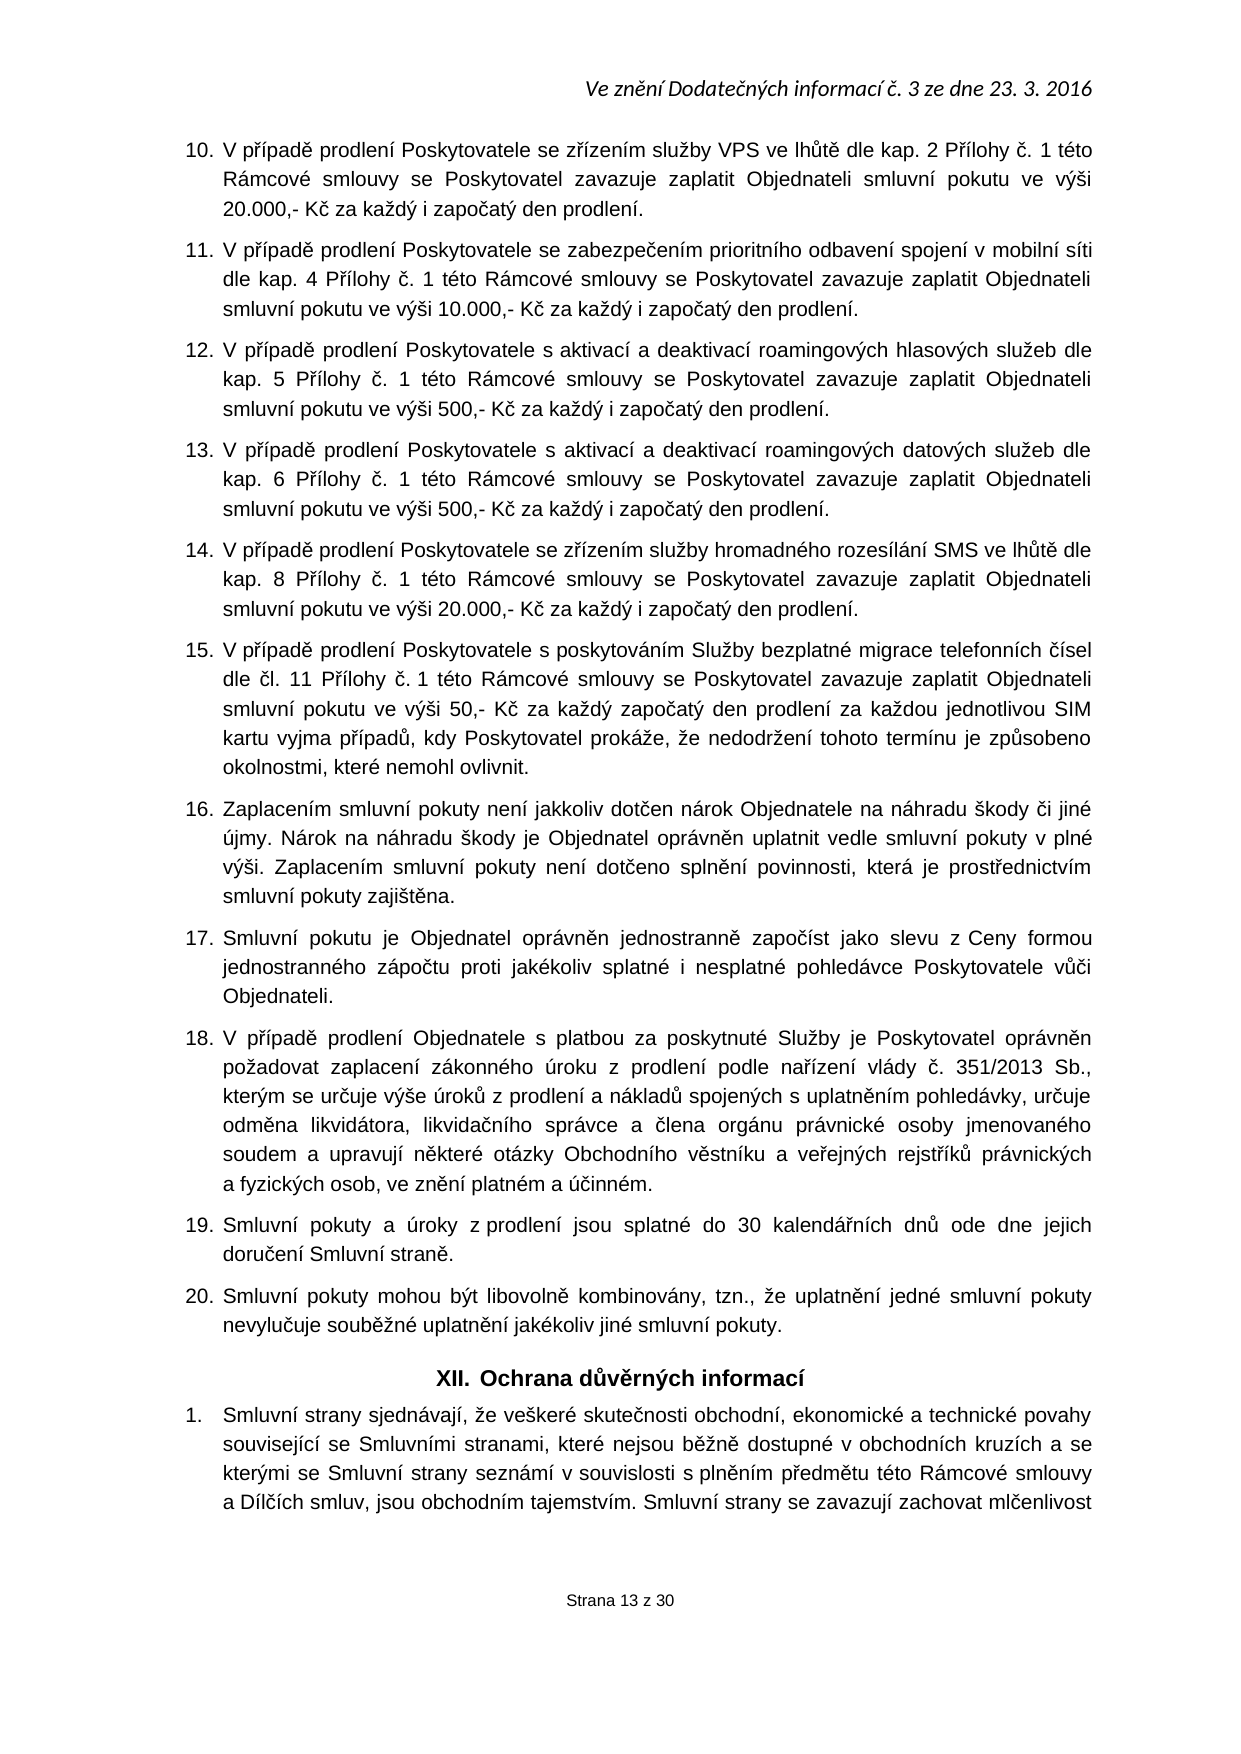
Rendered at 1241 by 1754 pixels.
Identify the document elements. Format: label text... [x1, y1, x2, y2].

list V případě prodlení Poskytovatele se zřízením služby hromadného rozesílání SMS ve lhůtě dle kap. 8 Přílohy č. 1 této Rámcové smlouvy se Poskytovatel zavazuje zaplatit Objednateli smluvní pokutu ve výši 20.000,- Kč za každý i započatý den prodlení. [185, 533, 1093, 620]
list Ochrana důvěrných informací [148, 1362, 1093, 1391]
list V případě prodlení Objednatele s platbou za poskytnuté Služby je Poskytovatel oprávněn požadovat zaplacení zákonného úroku z prodlení podle nařízení vlády č. 351/2013 Sb., kterým se určuje výše úroků z prodlení a nákladů spojených s uplatněním pohledávky, určuje odměna likvidátora, likvidačního správce a člena orgánu právnické osoby jmenovaného soudem a upravují některé otázky Obchodního věstníku a veřejných rejstříků právnických a fyzických osob, ve znění platném a účinném. [185, 1020, 1093, 1195]
list Smluvní pokuty a úroky z prodlení jsou splatné do 30 kalendářních dnů ode dne jejich doručení Smluvní straně. [185, 1208, 1093, 1266]
list V případě prodlení Poskytovatele se zabezpečením prioritního odbavení spojení v mobilní síti dle kap. 4 Přílohy č. 1 této Rámcové smlouvy se Poskytovatel zavazuje zaplatit Objednateli smluvní pokutu ve výši 10.000,- Kč za každý i započatý den prodlení. [185, 233, 1093, 320]
list Smluvní pokuty mohou být libovolně kombinovány, tzn., že uplatnění jedné smluvní pokuty nevylučuje souběžné uplatnění jakékoliv jiné smluvní pokuty. [185, 1279, 1093, 1337]
list V případě prodlení Poskytovatele s poskytováním Služby bezplatné migrace telefonních čísel dle čl. 11 Přílohy č. 1 této Rámcové smlouvy se Poskytovatel zavazuje zaplatit Objednateli smluvní pokutu ve výši 50,- Kč za každý započatý den prodlení za každou jednotlivou SIM kartu vyjma případů, kdy Poskytovatel prokáže, že nedodržení tohoto termínu je způsobeno okolnostmi, které nemohl ovlivnit. [185, 633, 1093, 779]
list Zaplacením smluvní pokuty není jakkoliv dotčen nárok Objednatele na náhradu škody či jiné újmy. Nárok na náhradu škody je Objednatel oprávněn uplatnit vedle smluvní pokuty v plné výši. Zaplacením smluvní pokuty není dotčeno splnění povinnosti, která je prostřednictvím smluvní pokuty zajištěna. [185, 791, 1093, 908]
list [185, 1397, 1093, 1514]
list V případě prodlení Poskytovatele se zřízením služby VPS ve lhůtě dle kap. 2 Přílohy č. 1 této Rámcové smlouvy se Poskytovatel zavazuje zaplatit Objednateli smluvní pokutu ve výši 20.000,- Kč za každý i započatý den prodlení. [185, 133, 1093, 220]
list Smluvní pokutu je Objednatel oprávněn jednostranně započíst jako slevu z Ceny formou jednostranného zápočtu proti jakékoliv splatné i nesplatné pohledávce Poskytovatele vůči Objednateli. [185, 920, 1093, 1008]
list V případě prodlení Poskytovatele s aktivací a deaktivací roamingových datových služeb dle kap. 6 Přílohy č. 1 této Rámcové smlouvy se Poskytovatel zavazuje zaplatit Objednateli smluvní pokutu ve výši 500,- Kč za každý i započatý den prodlení. [185, 433, 1093, 520]
list V případě prodlení Poskytovatele s aktivací a deaktivací roamingových hlasových služeb dle kap. 5 Přílohy č. 1 této Rámcové smlouvy se Poskytovatel zavazuje zaplatit Objednateli smluvní pokutu ve výši 500,- Kč za každý i započatý den prodlení. [185, 333, 1093, 420]
